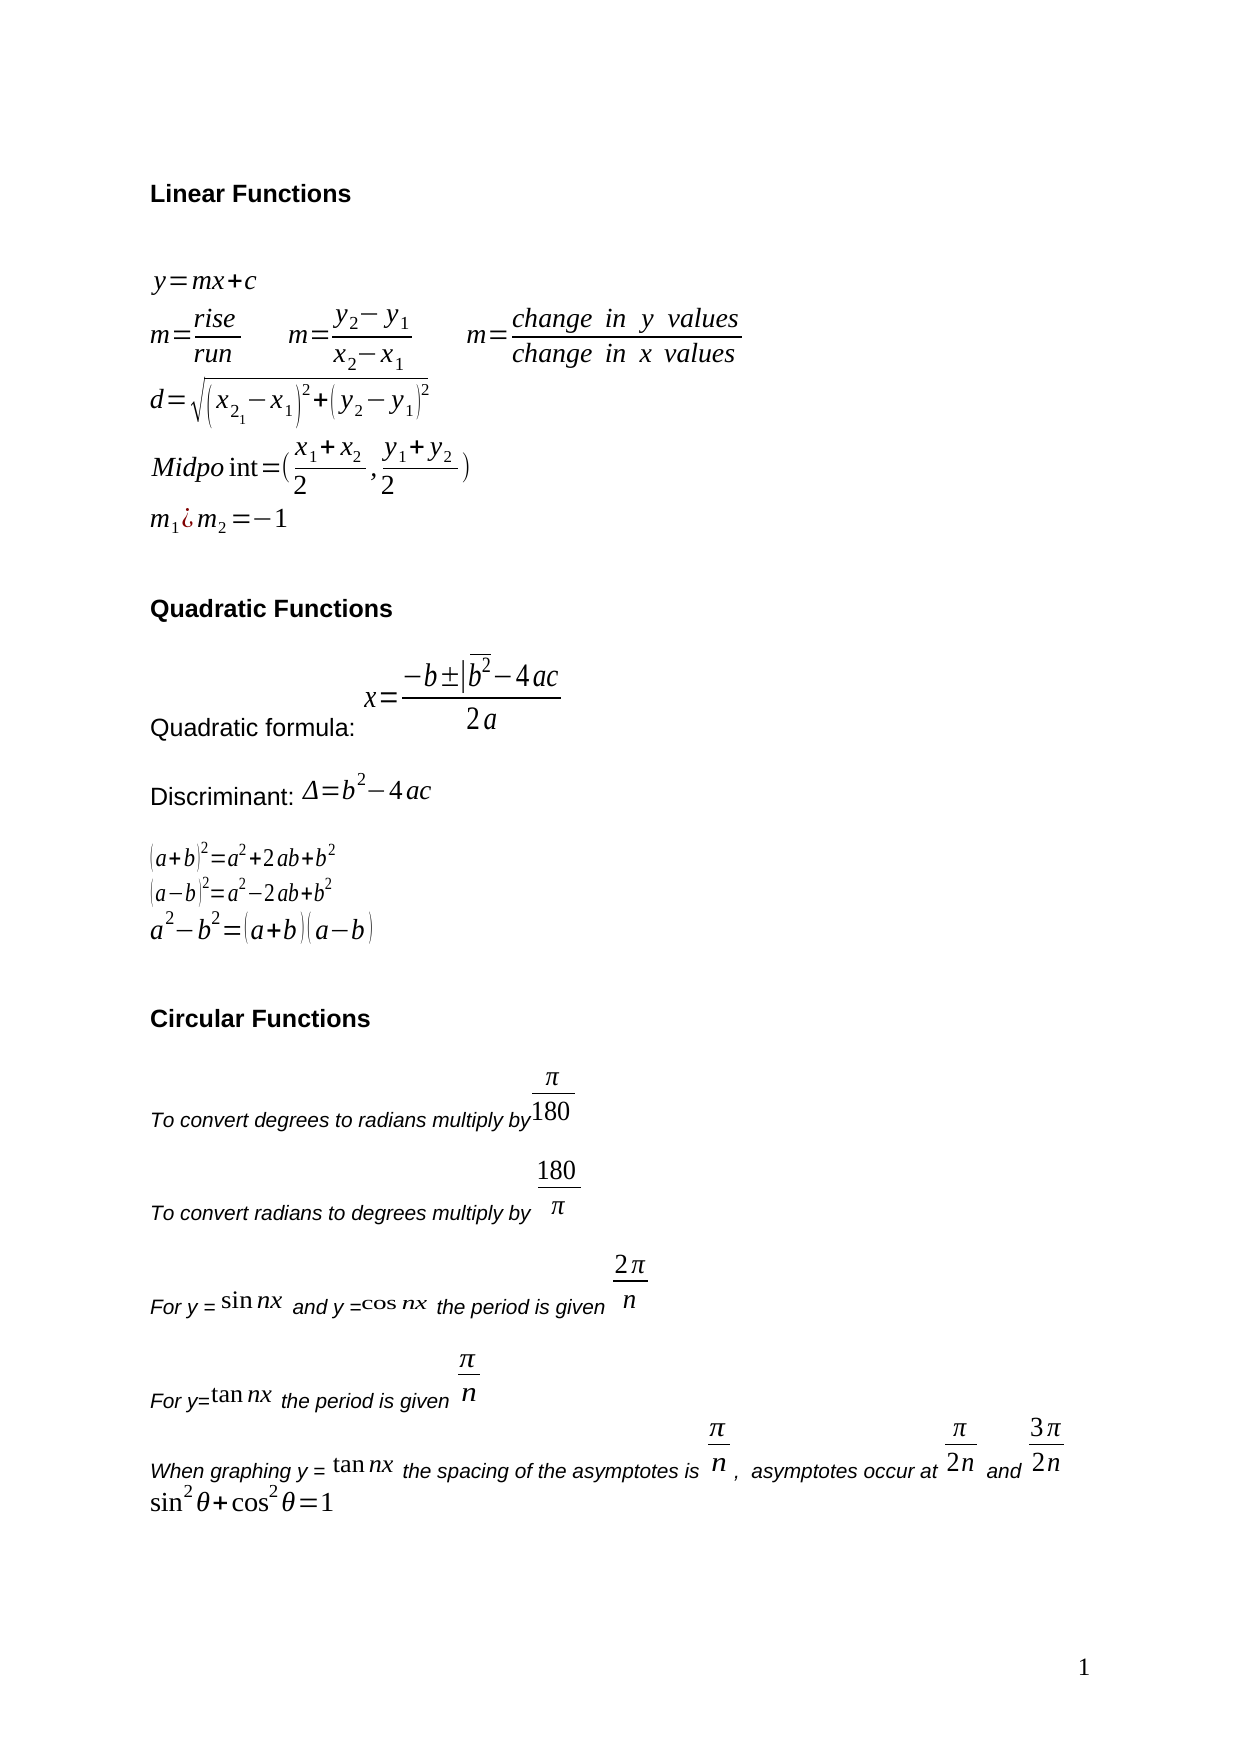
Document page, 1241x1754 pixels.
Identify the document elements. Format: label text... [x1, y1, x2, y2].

text Circular Functions [150, 1004, 1090, 1033]
text Quadratic formula: [150, 652, 1090, 742]
text Linear Functions [150, 179, 1090, 207]
text For y= the period is given [150, 1343, 1090, 1413]
text Discriminant: [150, 770, 1090, 810]
text Quadratic Functions [150, 594, 1090, 623]
text To convert radians to degrees multiply by [150, 1155, 1090, 1225]
text When graphing y = the spacing of the asymptotes is , asymptotes occur at and [150, 1413, 1090, 1482]
text For y = and y = the period is given [150, 1249, 1090, 1319]
text To convert degrees to radians multiply by [150, 1062, 1090, 1131]
